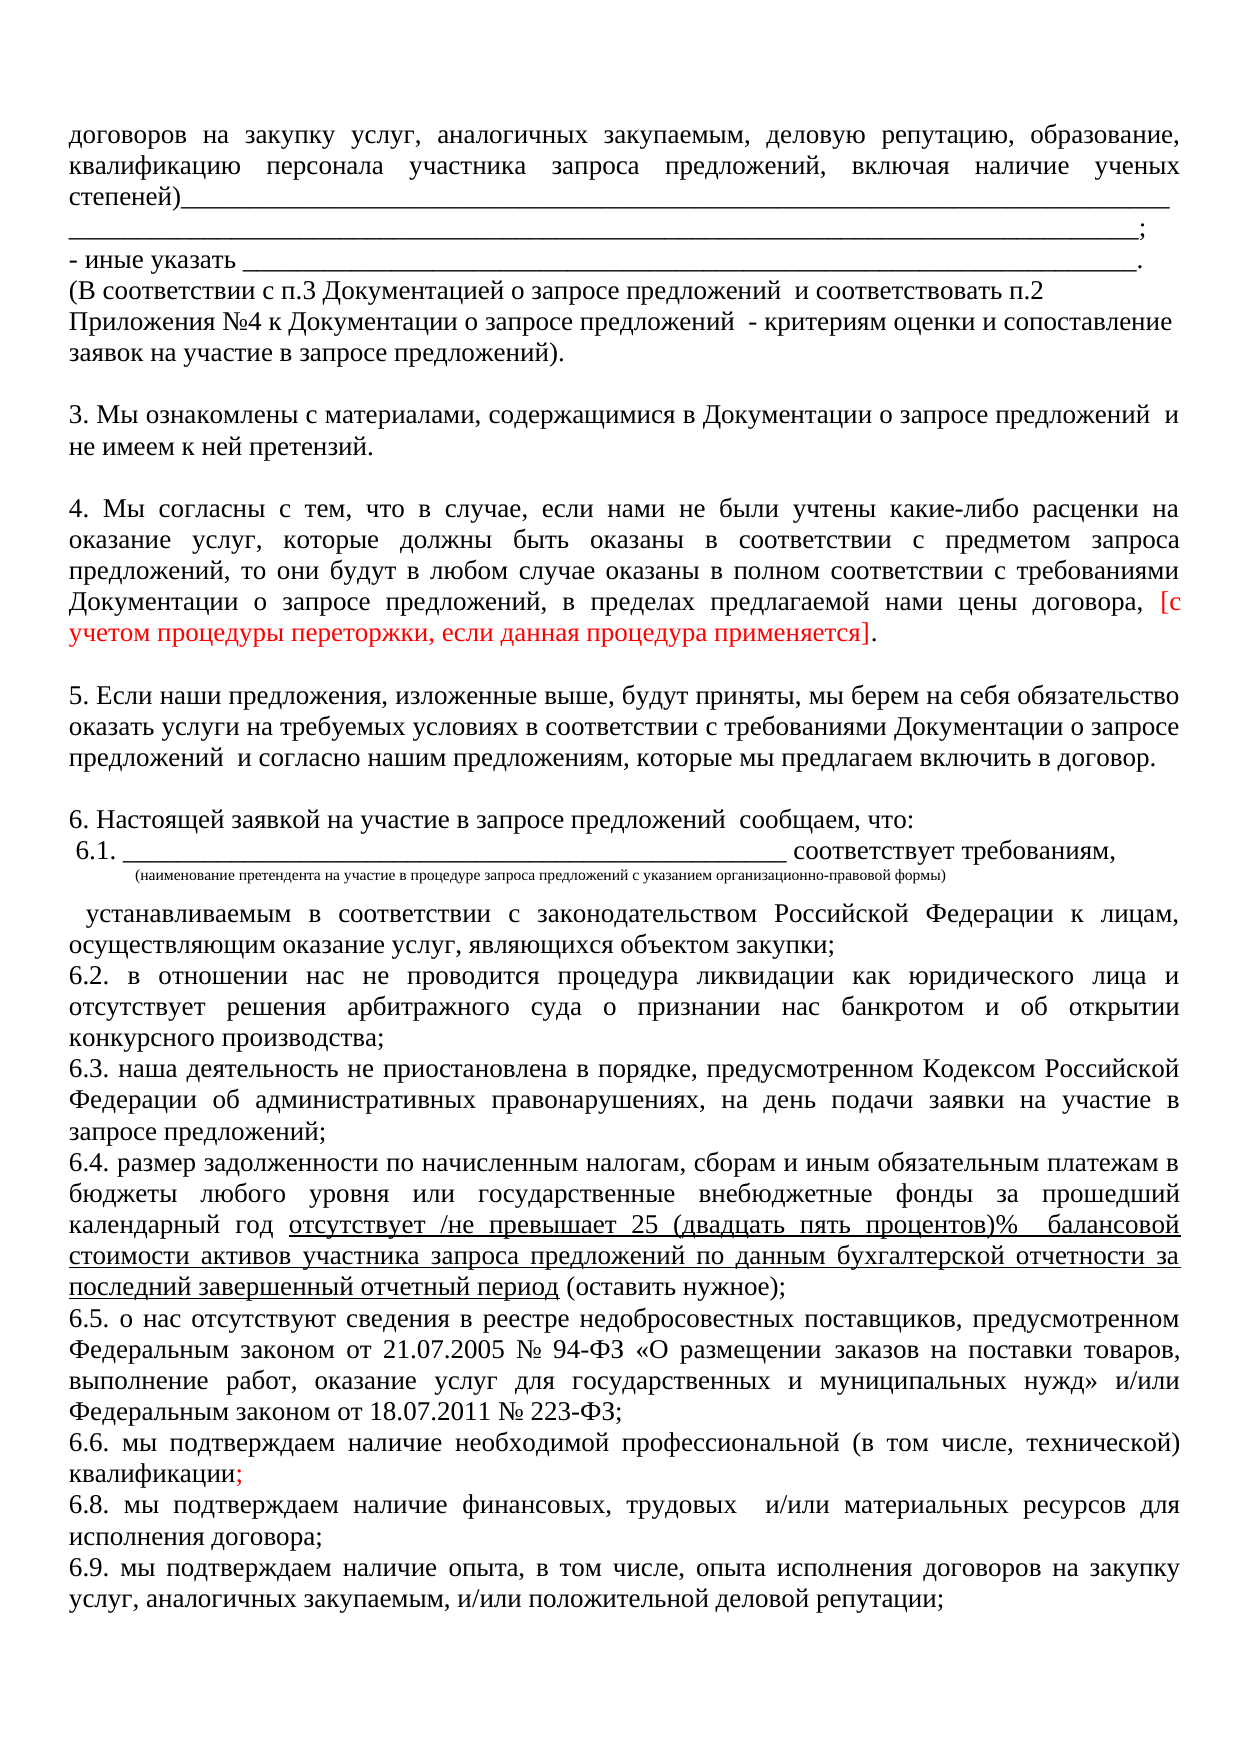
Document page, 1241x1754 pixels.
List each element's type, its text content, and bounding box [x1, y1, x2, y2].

table_cell 5. Если наши предложения, изложенные выше, будут приняты, мы берем на себя обязательство оказать услуги на требуемых условиях в соответствии с требованиями Документации о запросе предложений и согласно нашим предложениям, которые мы предлагаем включить в договор. [58, 679, 1192, 803]
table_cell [58, 118, 1192, 461]
table_cell 4. Мы согласны с тем, что в случае, если нами не были учтены какие-либо расценки на оказание услуг, которые должны быть оказаны в соответствии с предметом запроса предложений, то они будут в любом случае оказаны в полном соответствии с требованиями Документации о запросе предложений, в пределах предлагаемой нами цены договора, [с учетом процедуры переторжки, если данная процедура применяется]. [58, 461, 1192, 679]
table_cell 6. Настоящей заявкой на участие в запросе предложений сообщаем, что: 6.1. _________________________________________________ соответствует требованиям, (наименование претендента на участие в процедуре запроса предложений с указанием организационно-правовой формы) устанавливаемым в соответствии с законодательством Российской Федерации к лицам, осуществляющим оказание услуг, являющихся объектом закупки; 6.2. в отношении нас не проводится процедура ликвидации как юридического лица и отсутствует решения арбитражного суда о признании нас банкротом и об открытии конкурсного производства; 6.3. наша деятельность не приостановлена в порядке, предусмотренном Кодексом Российской Федерации об административных правонарушениях, на день подачи заявки на участие в запросе предложений; 6.4. размер задолженности по начисленным налогам, сборам и иным обязательным платежам в бюджеты любого уровня или государственные внебюджетные фонды за прошедший календарный год отсутствует /не превышает 25 (двадцать пять процентов)% балансовой стоимости активов участника запроса предложений по данным бухгалтерской отчетности за последний завершенный отчетный период (оставить нужное); 6.5. о нас отсутствуют сведения в реестре недобросовестных поставщиков, предусмотренном Федеральным законом от 21.07.2005 № 94-ФЗ «О размещении заказов на поставки товаров, выполнение работ, оказание услуг для государственных и муниципальных нужд» и/или Федеральным законом от 18.07.2011 № 223-ФЗ; 6.6. мы подтверждаем наличие необходимой профессиональной (в том числе, технической) квалификации; 6.8. мы подтверждаем наличие финансовых, трудовых и/или материальных ресурсов для исполнения договора; 6.9. мы подтверждаем наличие опыта, в том числе, опыта исполнения договоров на закупку услуг, аналогичных закупаемым, и/или положительной деловой репутации; [58, 803, 1192, 1644]
